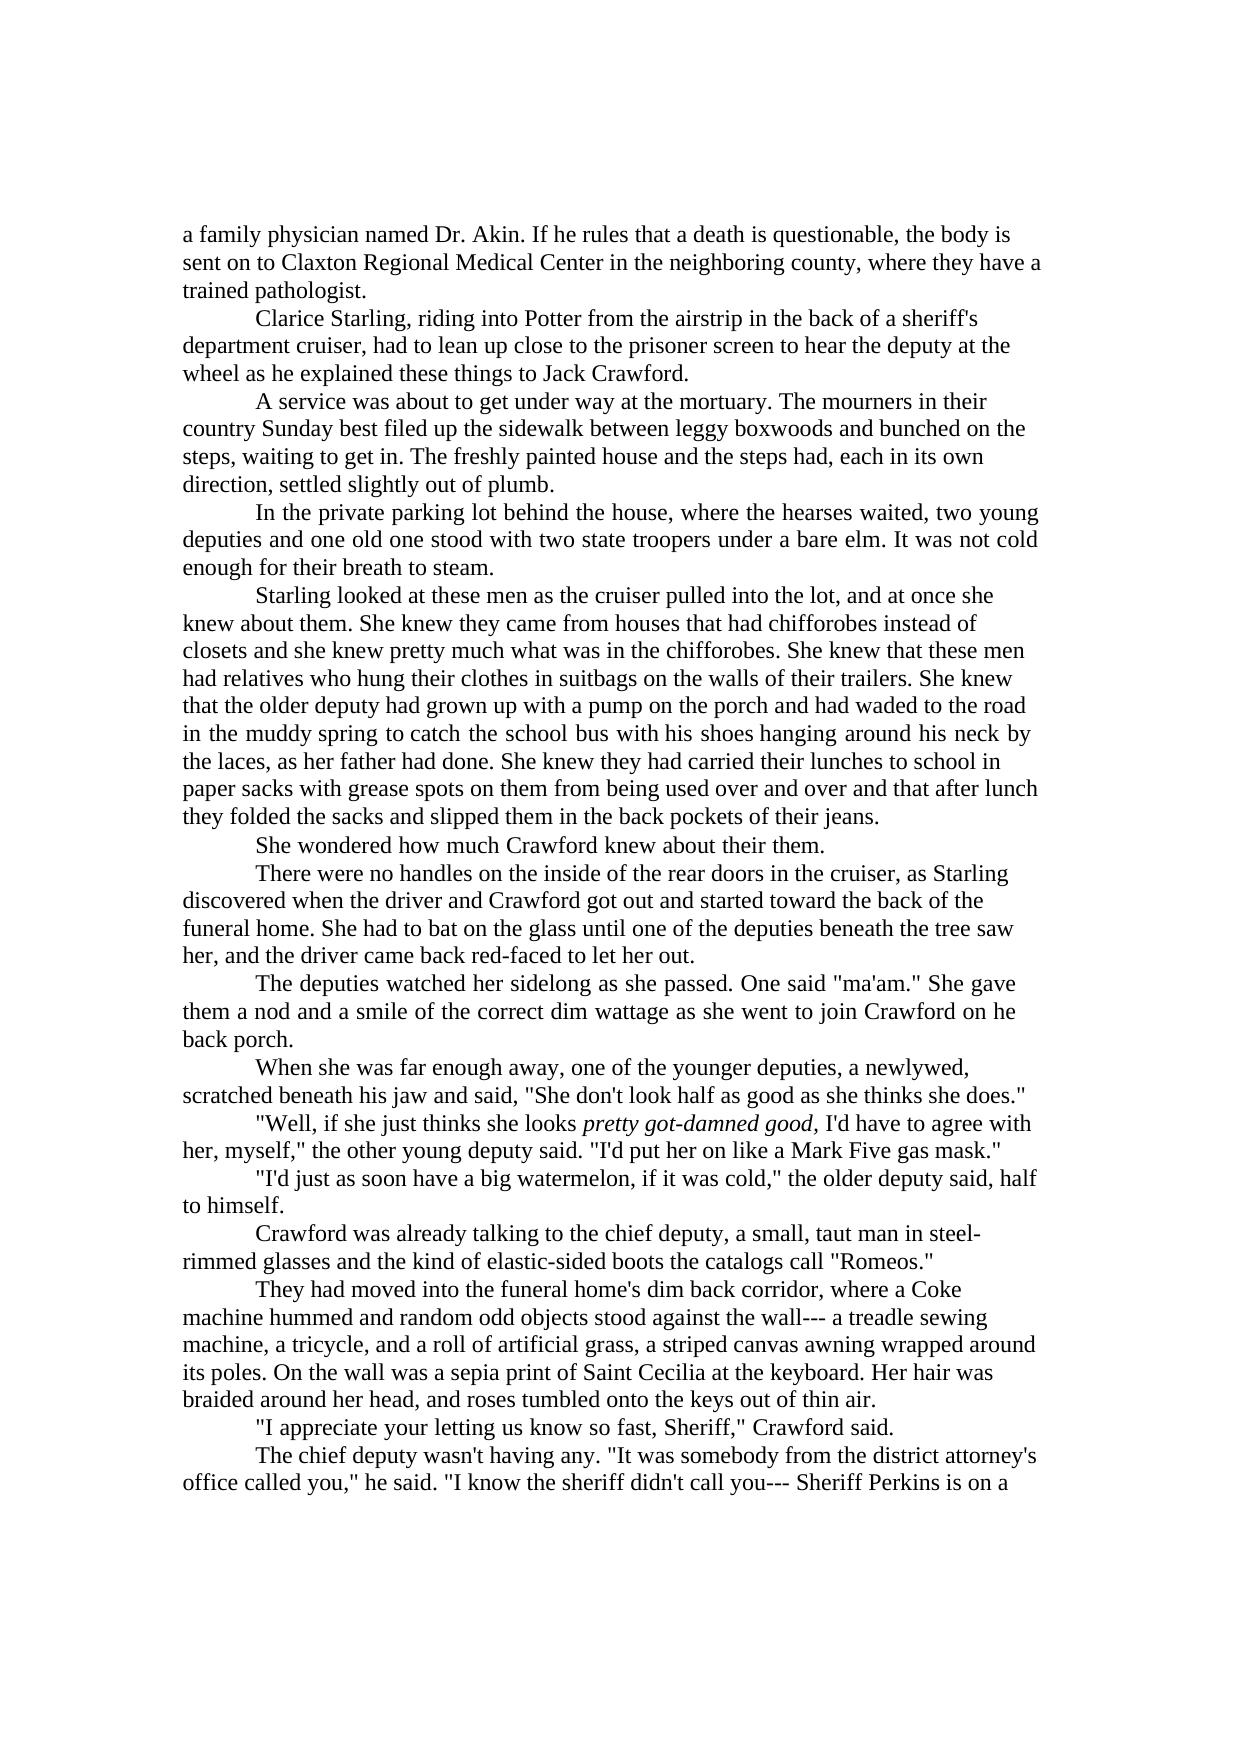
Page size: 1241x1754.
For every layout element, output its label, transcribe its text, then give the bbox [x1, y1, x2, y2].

text She wondered how much Crawford knew about their them. [255, 831, 1142, 858]
text There were no handles on the inside of the rear doors in the cruiser, as Starling discovered when the driver and Crawford got out and started toward the back of the funeral home. She had to bat on the glass until one of the deputies beneath the tree saw her, and the driver came back red-faced to let her out. [182, 859, 1040, 969]
text Clarice Starling, riding into Potter from the airstrip in the back of a sheriff's department cruiser, had to lean up close to the prisoner screen to hear the deputy at the wheel as he explained these things to Jack Crawford. [182, 304, 1051, 386]
text A service was about to get under way at the mortuary. The mourners in their country Sunday best filed up the sidewalk between leggy boxwoods and bunched on the steps, waiting to get in. The freshly painted house and the steps had, each in its own direction, settled slightly out of plumb. [182, 387, 1051, 497]
text The chief deputy wasn't having any. "It was somebody from the district attorney's office called you," he said. "I know the sheriff didn't call you--- Sheriff Perkins is on a [182, 1441, 1051, 1496]
text "I'd just as soon have a big watermelon, if it was cold," the older deputy said, half to himself. [182, 1164, 1051, 1219]
text They had moved into the funeral home's dim back corridor, where a Coke machine hummed and random odd objects stood against the wall--- a treadle sewing machine, a tricycle, and a roll of artificial grass, a striped canvas awning wrapped around its poles. On the wall was a sepia print of Saint Cecilia at the keyboard. Her hair was braided around her head, and roses tumbled onto the keys out of thin air. [182, 1275, 1044, 1413]
text The deputies watched her sidelong as she passed. One said "ma'am." She gave them a nod and a smile of the correct dim wattage as she went to join Crawford on he back porch. [182, 969, 1018, 1053]
text a family physician named Dr. Akin. If he rules that a death is questionable, the body is sent on to Claxton Regional Medical Center in the neighboring county, where they have a trained pathologist. [182, 220, 1051, 303]
text Crawford was already talking to the chief deputy, a small, taut man in steel- rimmed glasses and the kind of elastic-sided boots the catalogs call "Romeos." [182, 1219, 1051, 1275]
text When she was far enough away, one of the younger deputies, a newlywed, scratched beneath his jaw and said, "She don't look half as good as she thinks she does." [182, 1053, 1051, 1108]
text In the private parking lot behind the house, where the hearses waited, two young deputies and one old one stood with two state troopers under a bare elm. It was not cold enough for their breath to steam. [182, 498, 1040, 581]
text Starling looked at these men as the cruiser pulled into the lot, and at once she knew about them. She knew they came from houses that had chifforobes instead of closets and she knew pretty much what was in the chifforobes. She knew that these men had relatives who hung their clothes in suitbags on the walls of their trailers. She knew that the older deputy had grown up with a pump on the porch and had waded to the road in the muddy spring to catch the school bus with his shoes hanging around his neck by the laces, as her father had done. She knew they had carried their lunches to school in paper sacks with grease spots on them from being used over and over and that after lunch they folded the sacks and slipped them in the back pockets of their jeans. [182, 581, 1044, 829]
text "I appreciate your letting us know so fast, Sheriff," Crawford said. [255, 1413, 1142, 1441]
text "Well, if she just thinks she looks pretty got-damned good, I'd have to agree with her, myself," the other young deputy said. "I'd put her on like a Mark Five gas mask." [182, 1108, 1051, 1164]
